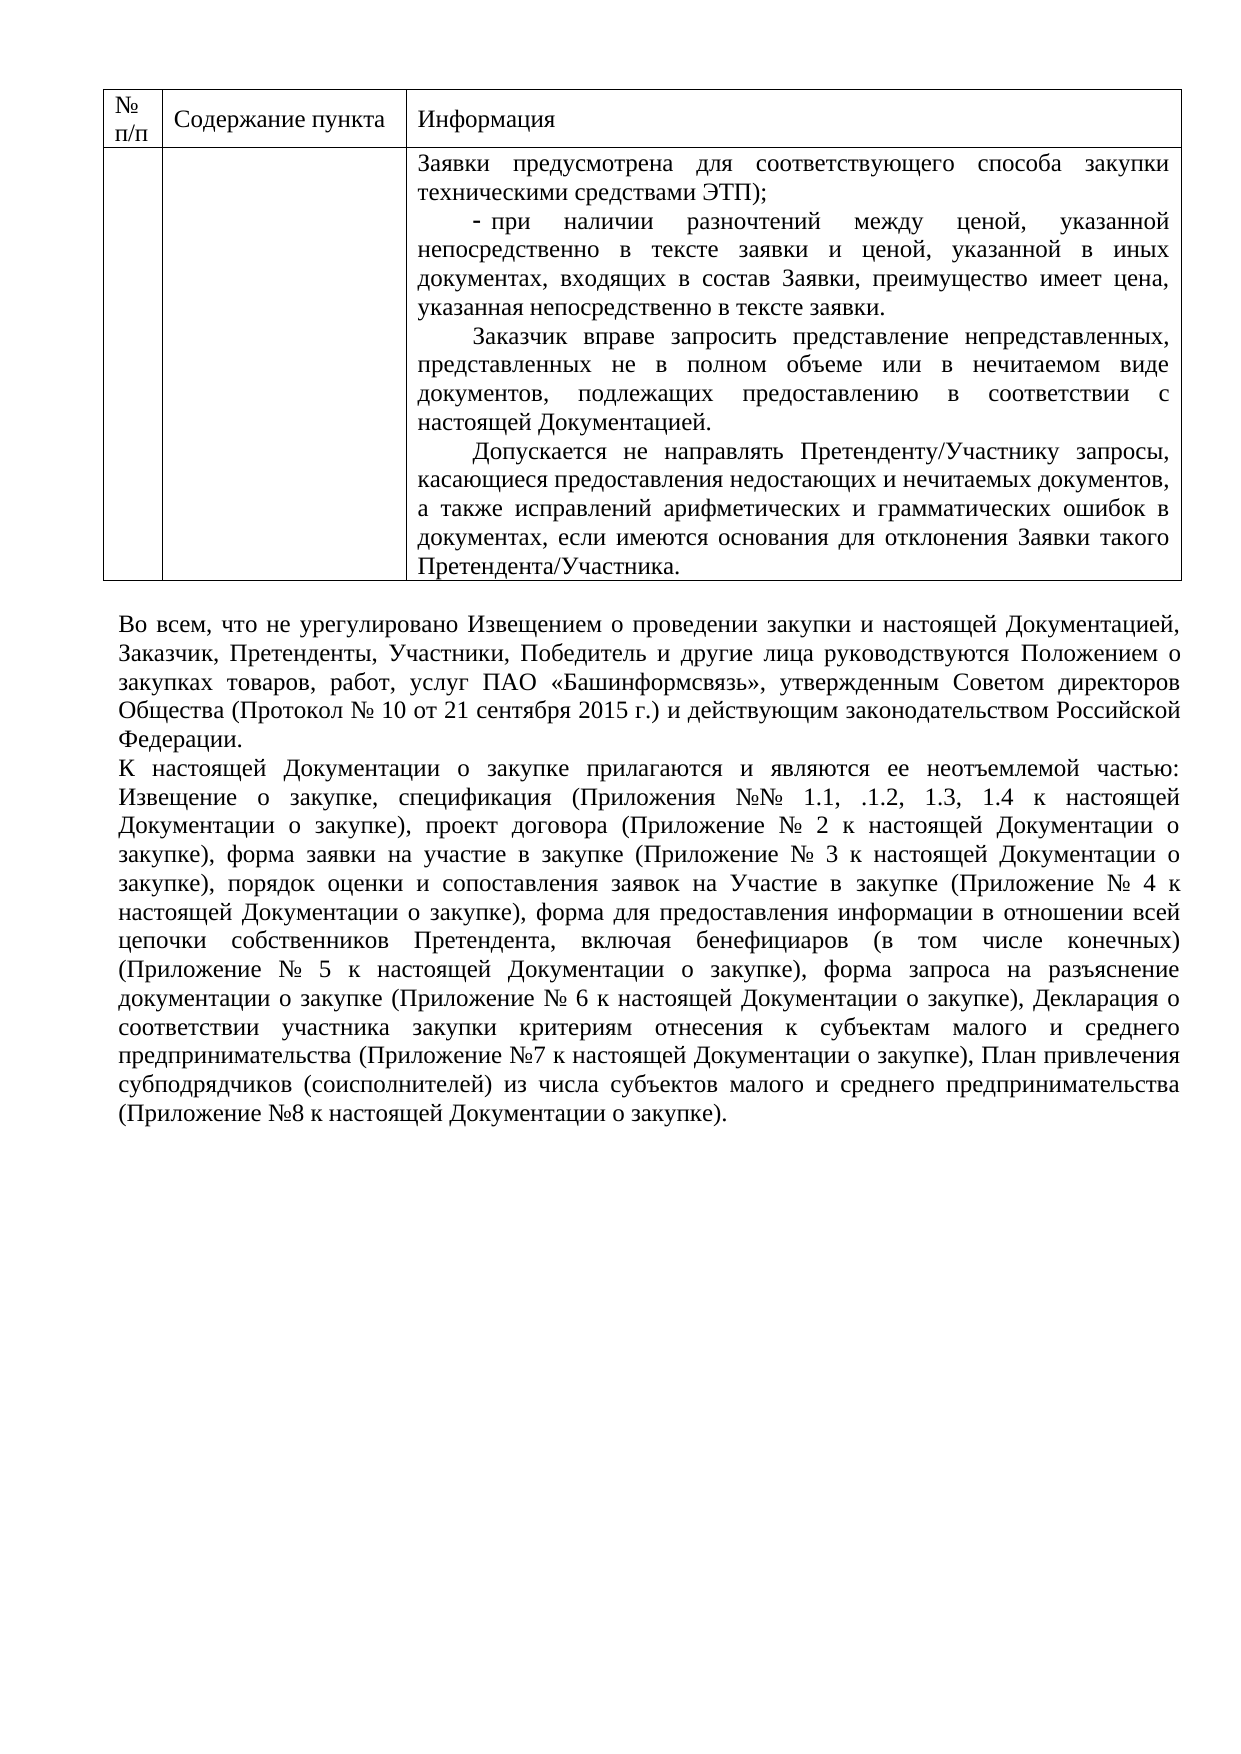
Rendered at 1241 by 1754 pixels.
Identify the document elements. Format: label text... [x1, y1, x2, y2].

table_cell [104, 148, 162, 579]
table_header № п/п [104, 90, 162, 147]
table_header Содержание пункта [163, 90, 406, 147]
table_header Информация [407, 90, 1181, 147]
text К настоящей Документации о закупке прилагаются и являются ее неотъемлемой частью: Извещение о закупке, спецификация (Приложения №№ 1.1, .1.2, 1.3, 1.4 к настоящей Документации о закупке), проект договора (Приложение № 2 к настоящей Документации о закупке), форма заявки на участие в закупке (Приложение № 3 к настоящей Документации о закупке), порядок оценки и сопоставления заявок на Участие в закупке (Приложение № 4 к настоящей Документации о закупке), форма для предоставления информации в отношении всей цепочки собственников Претендента, включая бенефициаров (в том числе конечных) (Приложение № 5 к настоящей Документации о закупке), форма запроса на разъяснение документации о закупке (Приложение № 6 к настоящей Документации о закупке), Декларация о соответствии участника закупки критериям отнесения к субъектам малого и среднего предпринимательства (Приложение №7 к настоящей Документации о закупке), План привлечения субподрядчиков (соисполнителей) из числа субъектов малого и среднего предпринимательства (Приложение №8 к настоящей Документации о закупке). [118, 753, 1181, 1127]
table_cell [407, 148, 1181, 579]
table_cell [163, 148, 406, 579]
text Во всем, что не урегулировано Извещением о проведении закупки и настоящей Документацией, Заказчик, Претенденты, Участники, Победитель и другие лица руководствуются Положением о закупках товаров, работ, услуг ПАО «Башинформсвязь», утвержденным Советом директоров Общества (Протокол № 10 от 21 сентября 2015 г.) и действующим законодательством Российской Федерации. [118, 609, 1181, 753]
